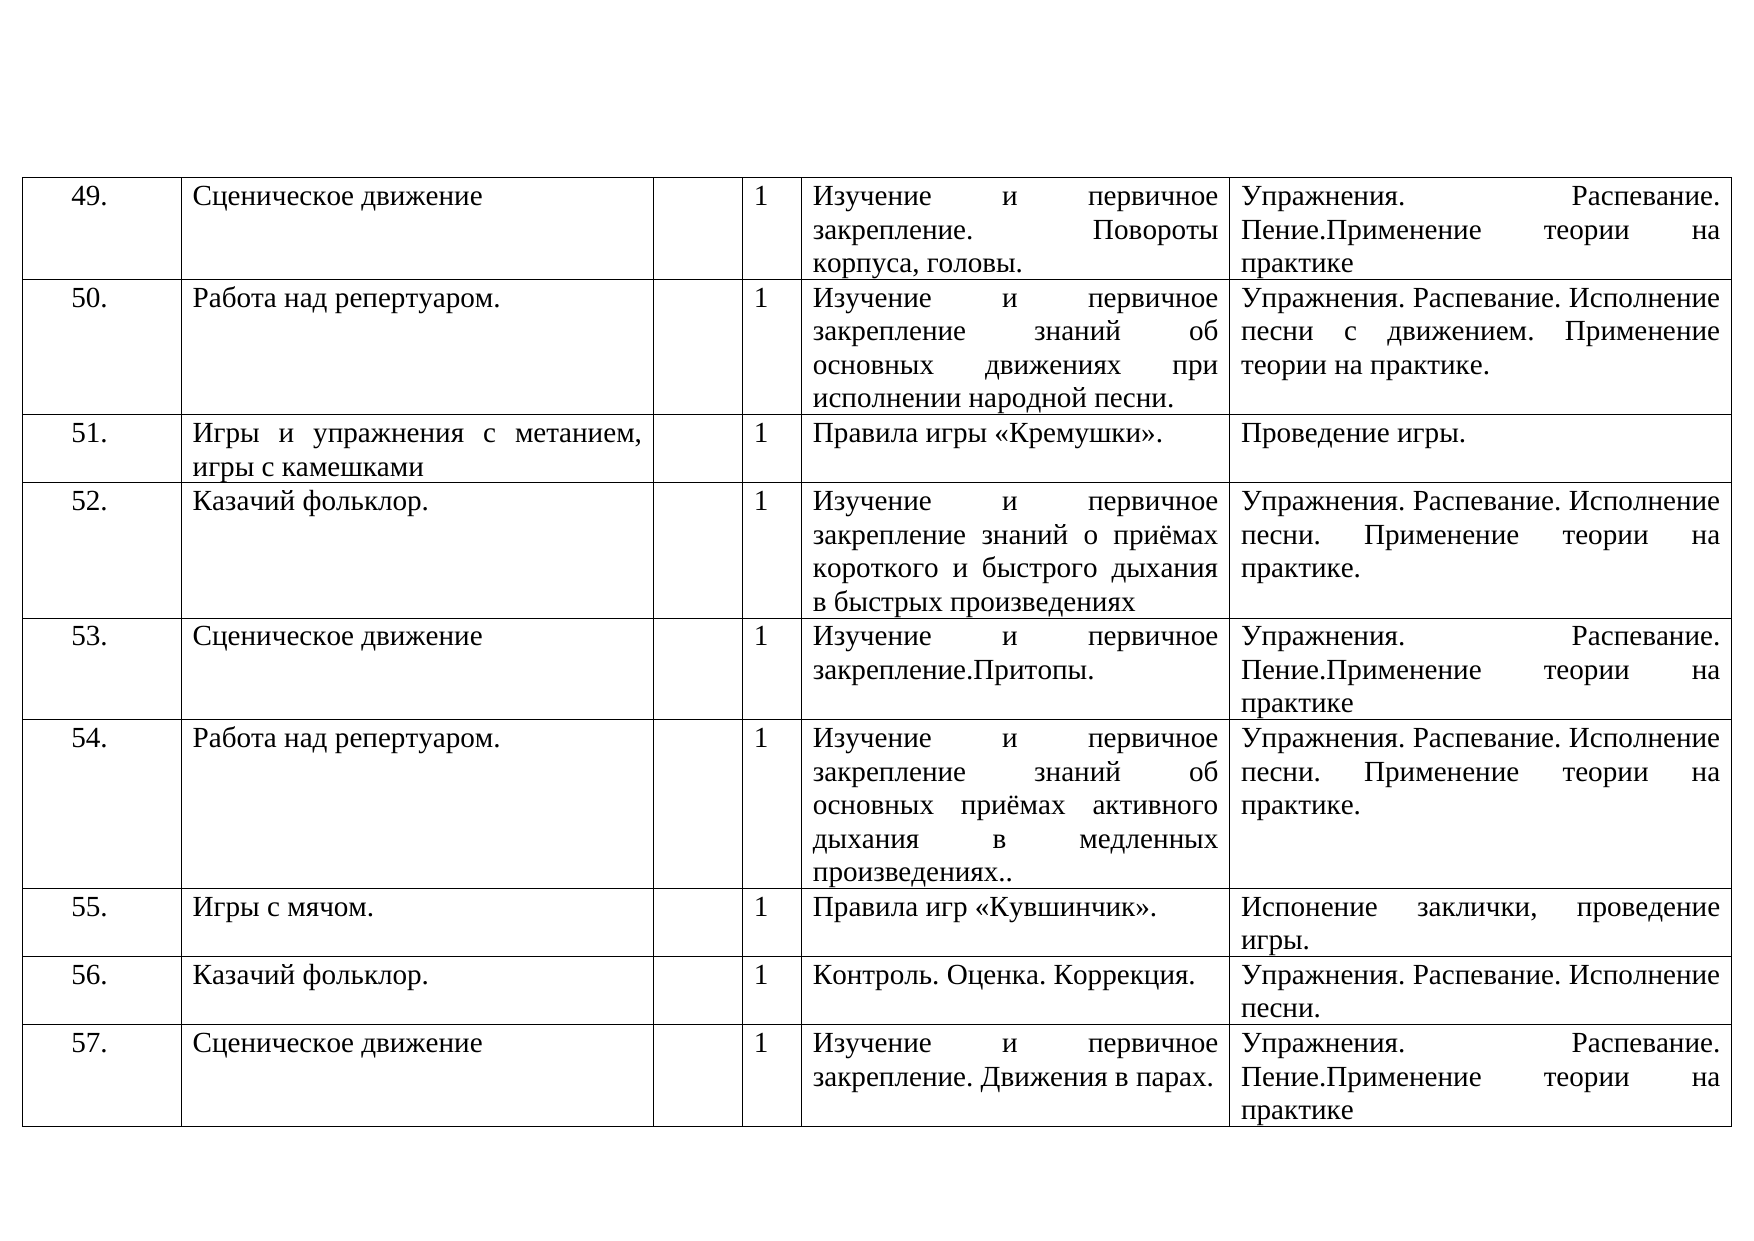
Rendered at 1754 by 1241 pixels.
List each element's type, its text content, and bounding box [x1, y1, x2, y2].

table_cell 1 [743, 483, 801, 617]
table_cell Испонение заклички, проведение игры. [1230, 889, 1731, 956]
table_cell 1 [743, 1025, 801, 1126]
table_cell Упражнения. Распевание. Пение.Применение теории на практике [1230, 619, 1731, 719]
table_cell [23, 178, 181, 279]
table_cell 1 [743, 720, 801, 888]
table_cell Изучение и первичное закрепление знаний об основных приёмах активного дыхания в медленных произведениях.. [802, 720, 1229, 888]
table_cell Упражнения. Распевание. Исполнение песни. [1230, 957, 1731, 1024]
table_cell [654, 720, 742, 888]
table_cell Упражнения. Распевание. Исполнение песни. Применение теории на практике. [1230, 720, 1731, 888]
table_cell Упражнения. Распевание. Исполнение песни. Применение теории на практике. [1230, 483, 1731, 617]
table_cell [654, 957, 742, 1024]
table_cell [654, 415, 742, 482]
table_cell Сценическое движение [182, 178, 653, 279]
table_cell Изучение и первичное закрепление знаний об основных движениях при исполнении народной песни. [802, 280, 1229, 414]
table_cell Правила игр «Кувшинчик». [802, 889, 1229, 956]
table_cell [23, 889, 181, 956]
table_cell Изучение и первичное закрепление. Повороты корпуса, головы. [802, 178, 1229, 279]
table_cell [1230, 1025, 1731, 1126]
table_cell [23, 720, 181, 888]
table_cell Изучение и первичное закрепление знаний о приёмах короткого и быстрого дыхания в быстрых произведениях [802, 483, 1229, 617]
table_cell [23, 957, 181, 1024]
table_cell [23, 280, 181, 414]
table_cell Контроль. Оценка. Коррекция. [802, 957, 1229, 1024]
table_cell Упражнения. Распевание. Исполнение песни с движением. Применение теории на практике. [1230, 280, 1731, 414]
table_cell Казачий фольклор. [182, 483, 653, 617]
table_cell [654, 619, 742, 719]
table_cell Правила игры «Кремушки». [802, 415, 1229, 482]
table_cell 1 [743, 619, 801, 719]
table_cell 1 [743, 178, 801, 279]
table_cell Игры и упражнения с метанием, игры с камешками [182, 415, 653, 482]
table_cell 1 [743, 889, 801, 956]
table_cell 1 [743, 957, 801, 1024]
table_cell Игры с мячом. [182, 889, 653, 956]
table_cell Сценическое движение [182, 1025, 653, 1126]
table_cell [654, 483, 742, 617]
table_cell Упражнения. Распевание. Пение.Применение теории на практике [1230, 178, 1731, 279]
table_cell 1 [743, 280, 801, 414]
table_cell [654, 178, 742, 279]
table_cell Работа над репертуаром. [182, 720, 653, 888]
table_cell Проведение игры. [1230, 415, 1731, 482]
table_cell Изучение и первичное закрепление.Притопы. [802, 619, 1229, 719]
table_cell Казачий фольклор. [182, 957, 653, 1024]
table_cell [654, 1025, 742, 1126]
table_cell Изучение и первичное закрепление. Движения в парах. [802, 1025, 1229, 1126]
table_cell [23, 1025, 181, 1126]
table_cell [23, 415, 181, 482]
table_cell [654, 889, 742, 956]
table_cell [23, 483, 181, 617]
table_cell 1 [743, 415, 801, 482]
table_cell [654, 280, 742, 414]
table_cell Сценическое движение [182, 619, 653, 719]
table_cell [23, 619, 181, 719]
table_cell Работа над репертуаром. [182, 280, 653, 414]
